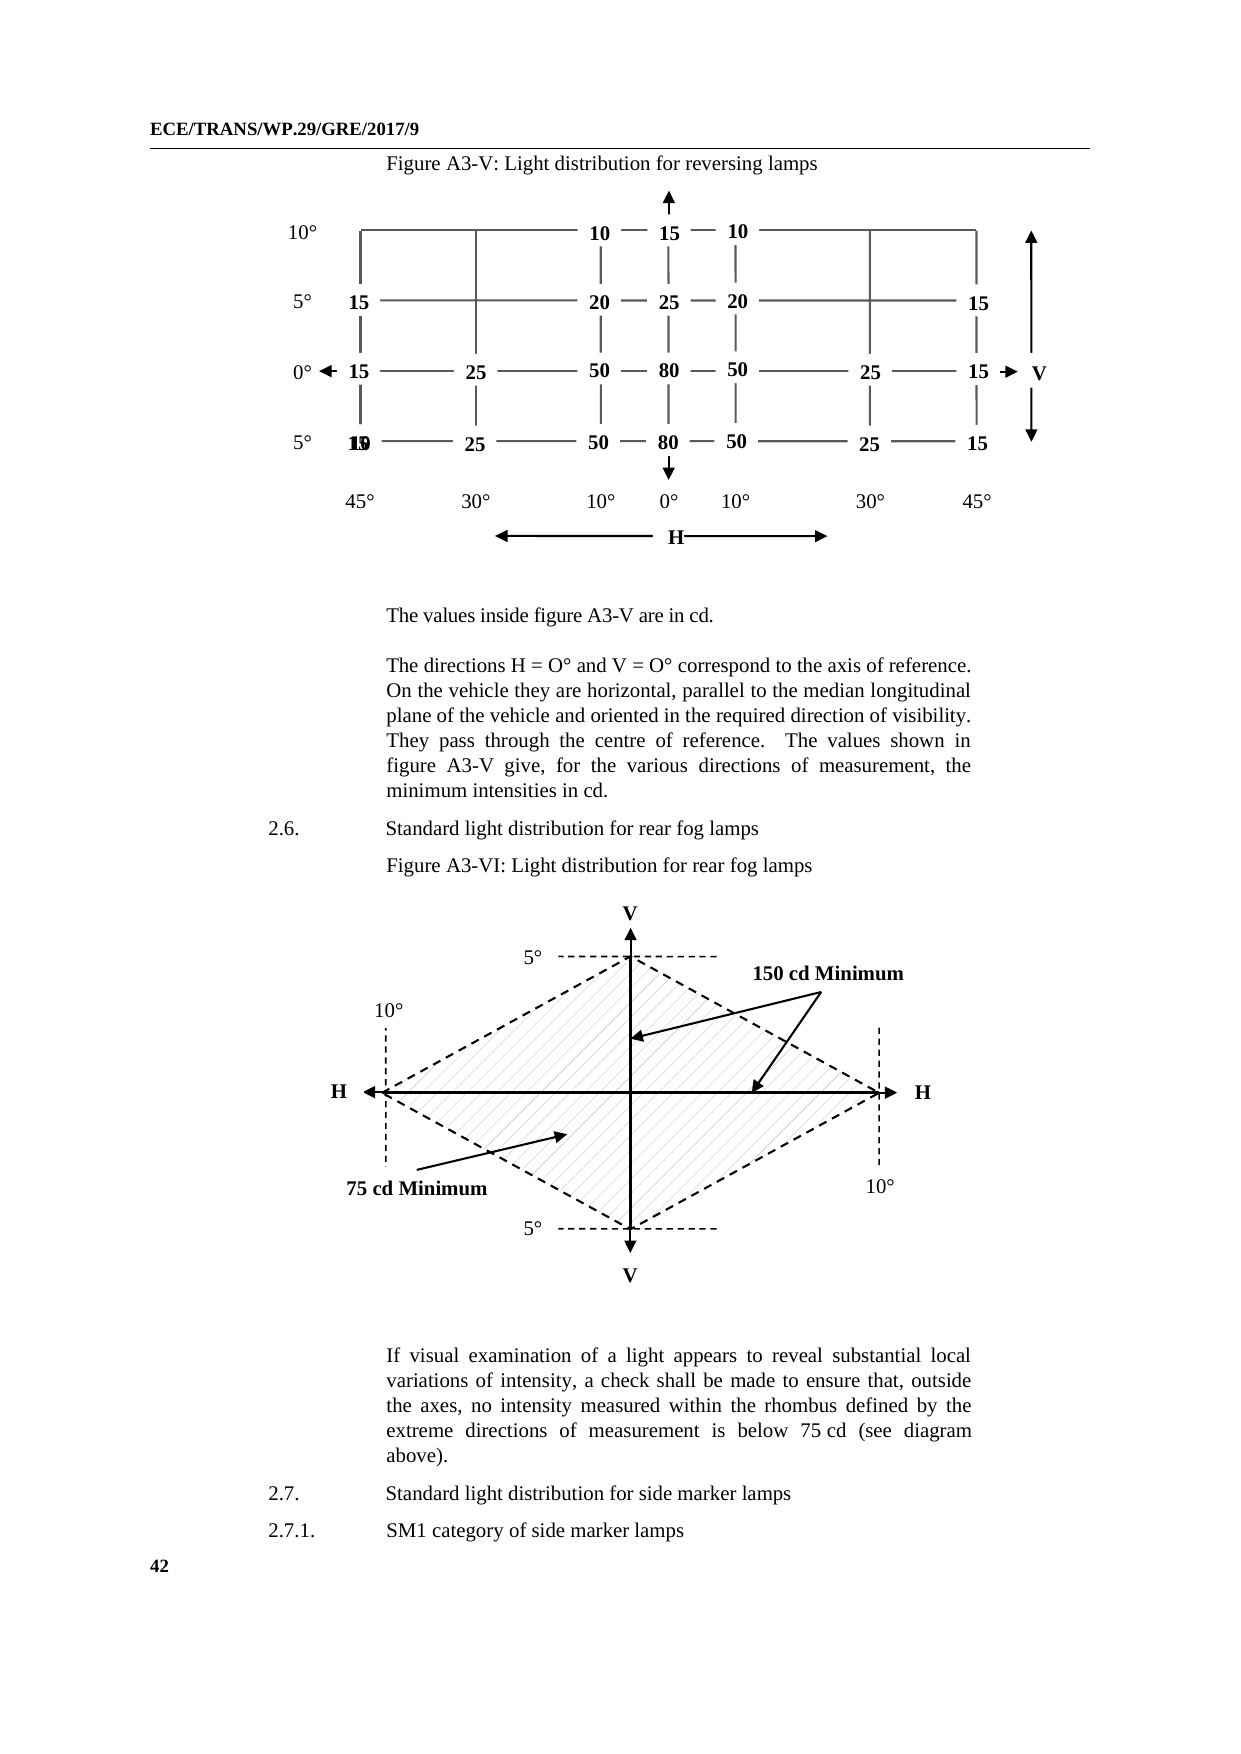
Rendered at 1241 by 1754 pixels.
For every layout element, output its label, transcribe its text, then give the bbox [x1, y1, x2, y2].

subtitle Figure A3-V: Light distribution for reversing lamps [386, 150, 972, 175]
text The values inside figure A3-V are in cd. [386, 602, 972, 627]
text 2.7. Standard light distribution for side marker lamps [268, 1479, 972, 1504]
text The directions H = O° and V = O° correspond to the axis of reference. On the vehicle they are horizontal, parallel to the median longitudinal plane of the vehicle and oriented in the required direction of visibility. They pass through the centre of reference. The values shown in figure A3-V give, for the various directions of measurement, the minimum intensities in cd. [386, 652, 972, 802]
text 2.7.1. SM1 category of side marker lamps [268, 1517, 972, 1542]
text If visual examination of a light appears to reveal substantial local variations of intensity, a check shall be made to ensure that, outside the axes, no intensity measured within the rhombus defined by the extreme directions of measurement is below 75 cd (see diagram above). [386, 1342, 972, 1467]
text 2.6. Standard light distribution for rear fog lamps [268, 815, 972, 840]
text Figure A3-VI: Light distribution for rear fog lamps [386, 852, 972, 877]
